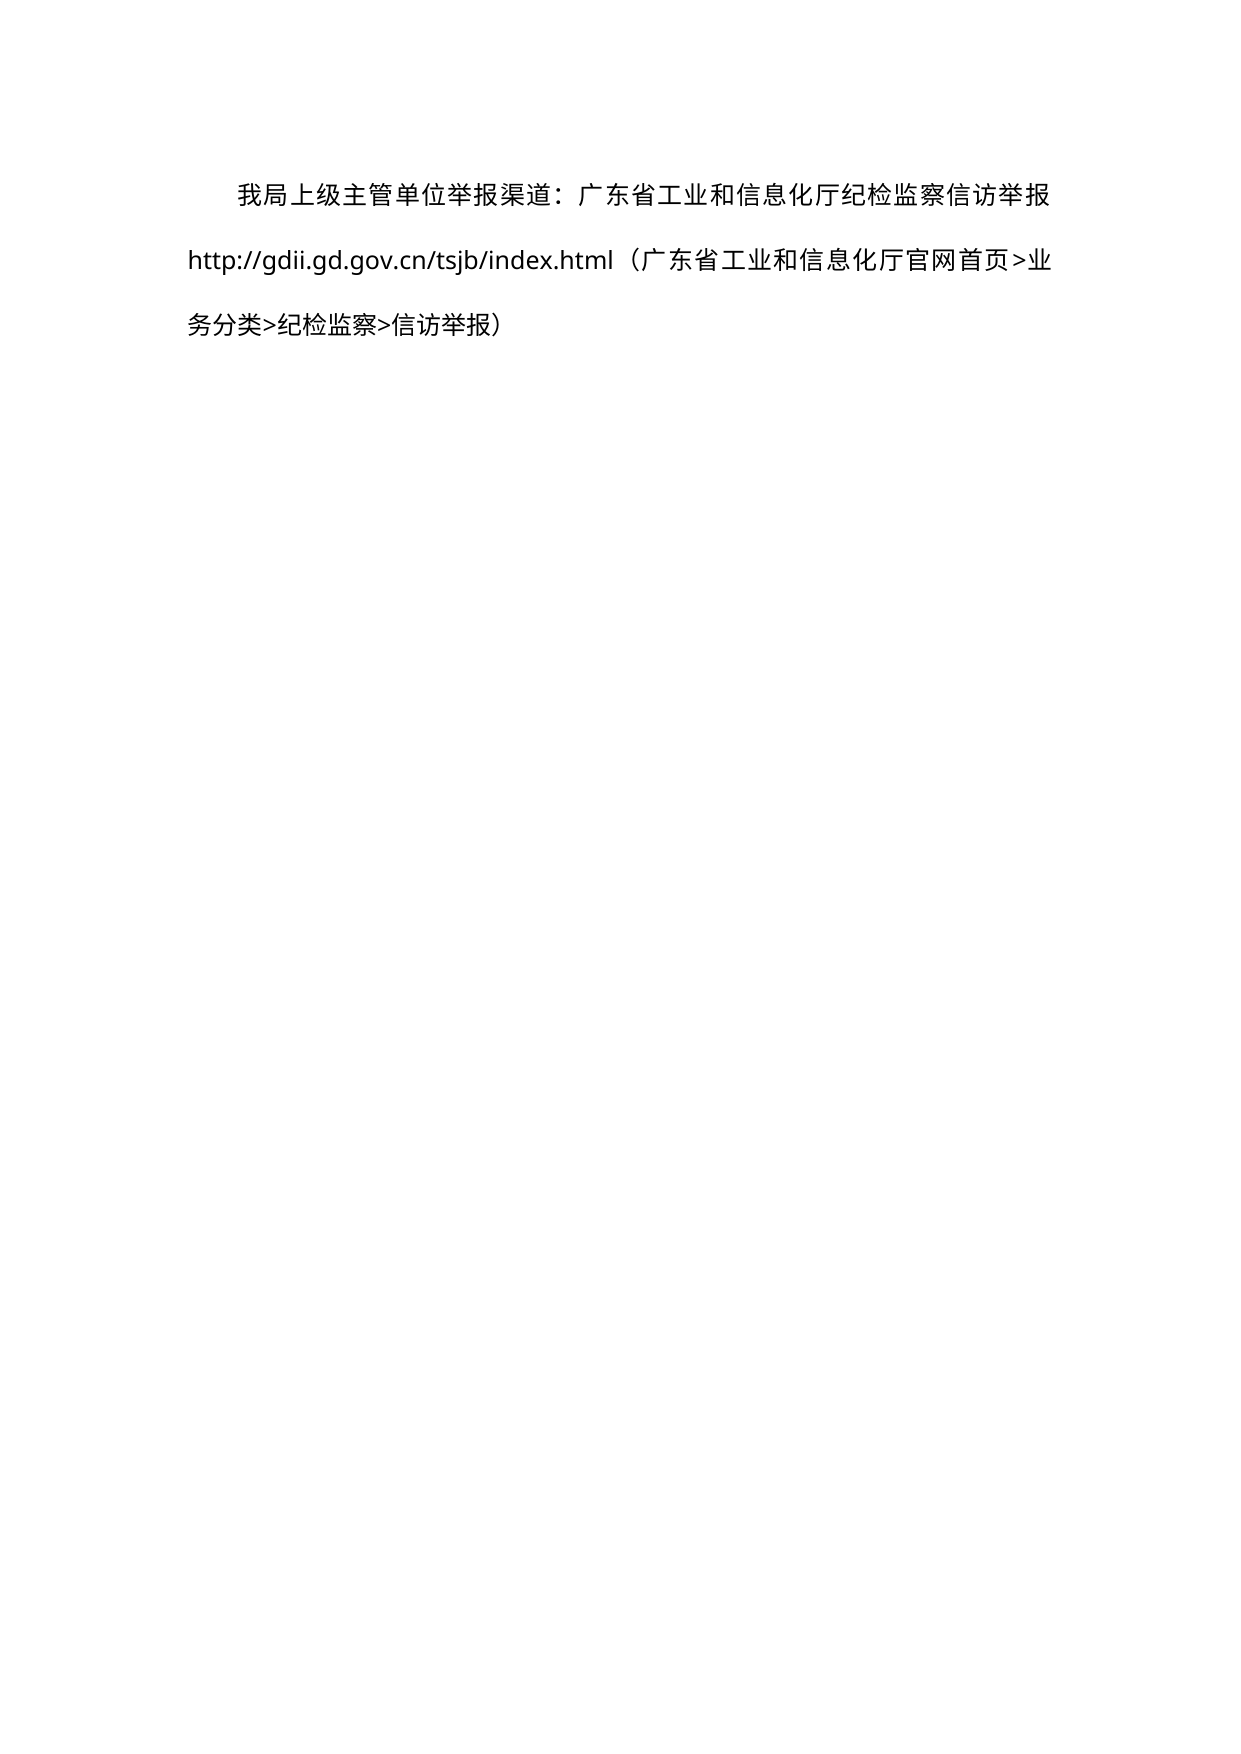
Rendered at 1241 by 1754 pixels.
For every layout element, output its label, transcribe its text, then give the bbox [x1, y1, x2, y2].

text 我局上级主管单位举报渠道：广东省工业和信息化厅纪检监察信访举报http://gdii.gd.gov.cn/tsjb/index.html（广东省工业和信息化厅官网首页>业务分类>纪检监察>信访举报） [187, 162, 1053, 357]
